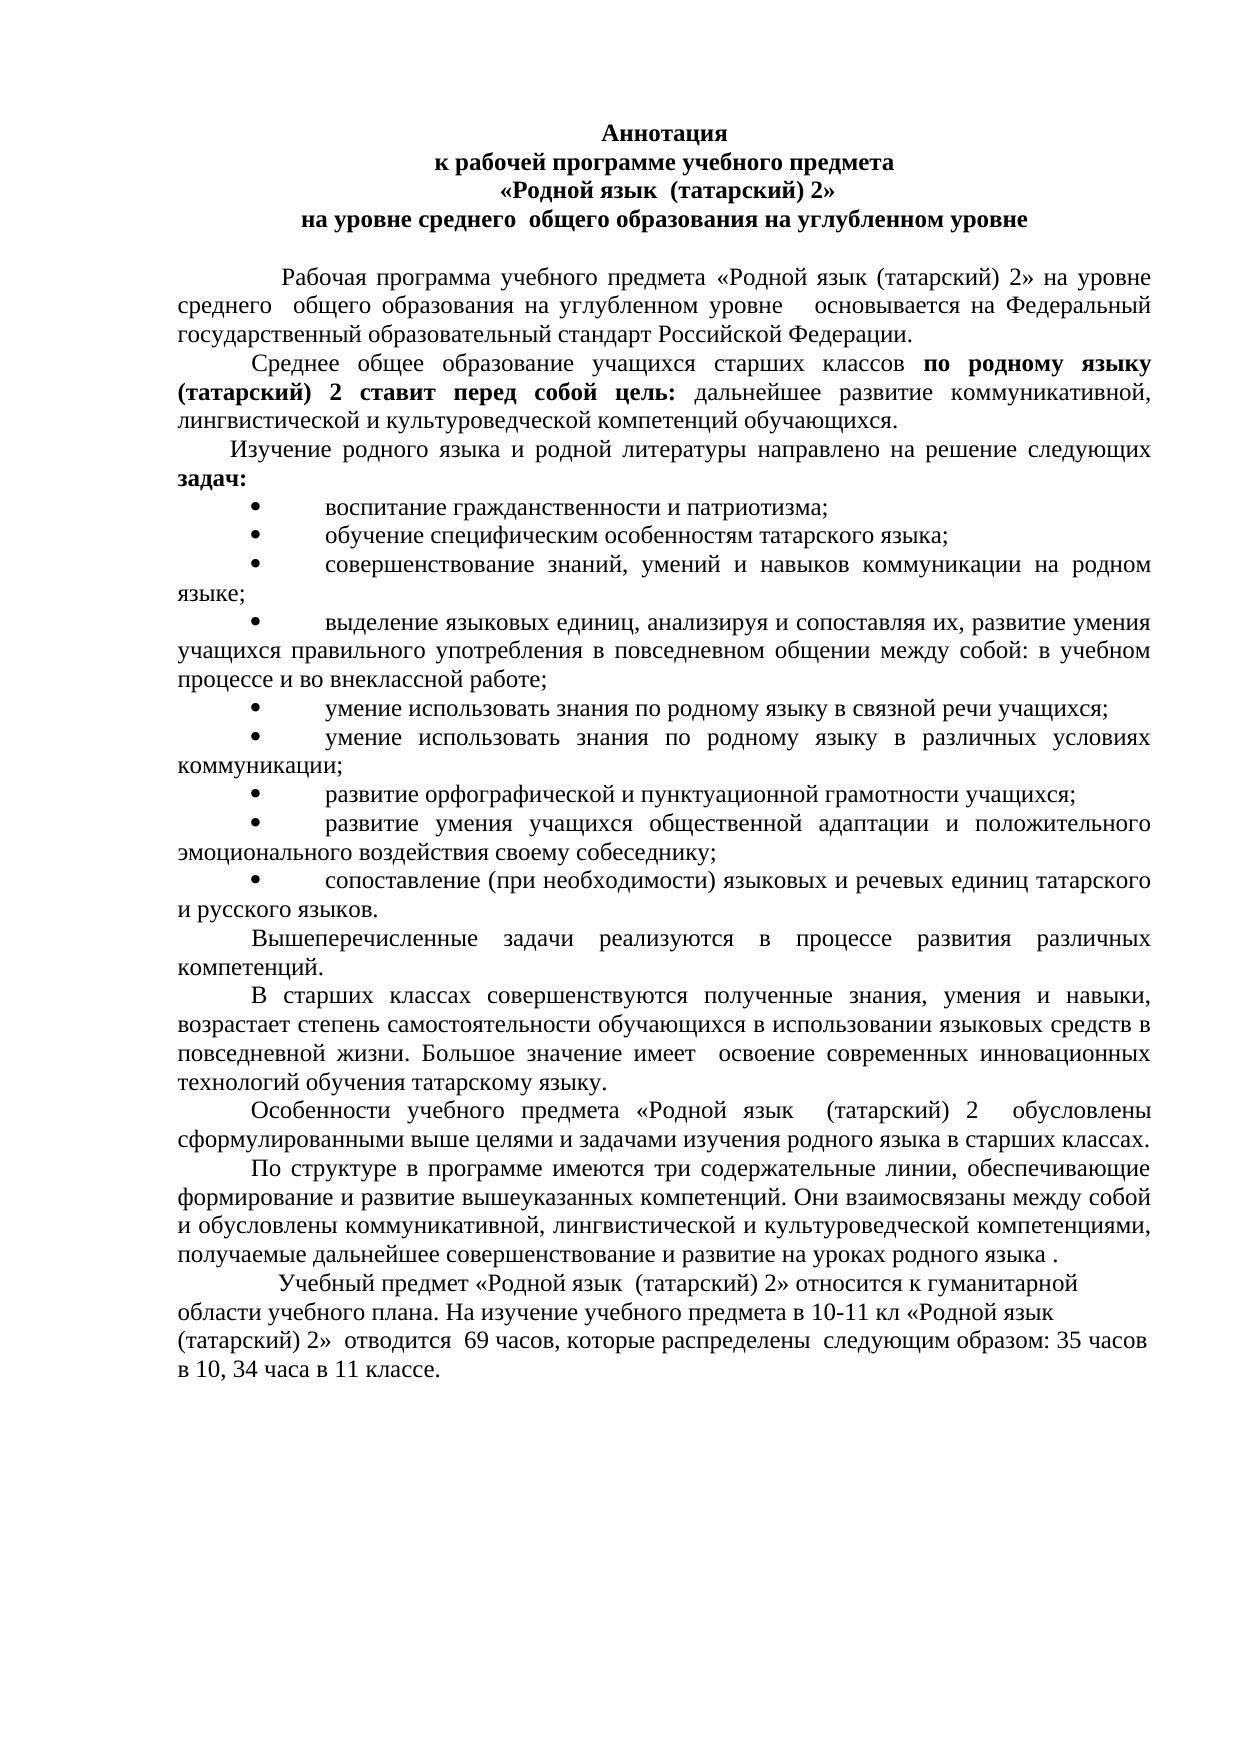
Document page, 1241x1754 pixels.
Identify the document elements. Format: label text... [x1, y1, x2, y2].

list умение использовать знания по родному языку в различных условиях коммуникации; [177, 722, 1152, 779]
text Изучение родного языка и родной литературы направлено на решение следующих задач: [177, 434, 1152, 492]
text к рабочей программе учебного предмета [177, 147, 1152, 176]
list совершенствование знаний, умений и навыков коммуникации на родном языке; [177, 549, 1152, 607]
list обучение специфическим особенностям татарского языка; [177, 521, 1152, 549]
list Вышеперечисленные задачи реализуются в процессе развития различных компетенций. [177, 923, 1152, 981]
list сопоставление (при необходимости) языковых и речевых единиц татарского и русского языков. [177, 866, 1152, 923]
text Особенности учебного предмета «Родной язык (татарский) 2 обусловлены сформулированными выше целями и задачами изучения родного языка в старших классах. [177, 1096, 1152, 1153]
list развитие орфографической и пунктуационной грамотности учащихся; [177, 779, 1152, 808]
text на уровне среднего общего образования на углубленном уровне [177, 204, 1152, 233]
text По структуре в программе имеются три содержательные линии, обеспечивающие формирование и развитие вышеуказанных компетенций. Они взаимосвязаны между собой и обусловлены коммуникативной, лингвистической и культуроведческой компетенциями, получаемые дальнейшее совершенствование и развитие на уроках родного языка . [177, 1153, 1152, 1268]
text В старших классах совершенствуются полученные знания, умения и навыки, возрастает степень самостоятельности обучающихся в использовании языковых средств в повседневной жизни. Большое значение имеет освоение современных инновационных технологий обучения татарскому языку. [177, 981, 1152, 1096]
list воспитание гражданственности и патриотизма; [177, 492, 1152, 521]
text Аннотация [177, 118, 1152, 147]
text Рабочая программа учебного предмета «Родной язык (татарский) 2» на уровне среднего общего образования на углубленном уровне основывается на Федеральный государственный образовательный стандарт Российской Федерации. [177, 262, 1152, 348]
text «Родной язык (татарский) 2» [177, 176, 1152, 204]
list умение использовать знания по родному языку в связной речи учащихся; [177, 693, 1152, 722]
list выделение языковых единиц, анализируя и сопоставляя их, развитие умения учащихся правильного употребления в повседневном общении между собой: в учебном процессе и во внеклассной работе; [177, 607, 1152, 693]
text Учебный предмет «Родной язык (татарский) 2» относится к гуманитарной области учебного плана. На изучение учебного предмета в 10-11 кл «Родной язык (татарский) 2» отводится 69 часов, которые распределены следующим образом: 35 часов в 10, 34 часа в 11 классе. [177, 1268, 1152, 1383]
text Среднее общее образование учащихся старших классов по родному языку (татарский) 2 ставит перед собой цель: дальнейшее развитие коммуникативной, лингвистической и культуроведческой компетенций обучающихся. [177, 348, 1152, 434]
list развитие умения учащихся общественной адаптации и положительного эмоционального воздействия своему собеседнику; [177, 808, 1152, 866]
